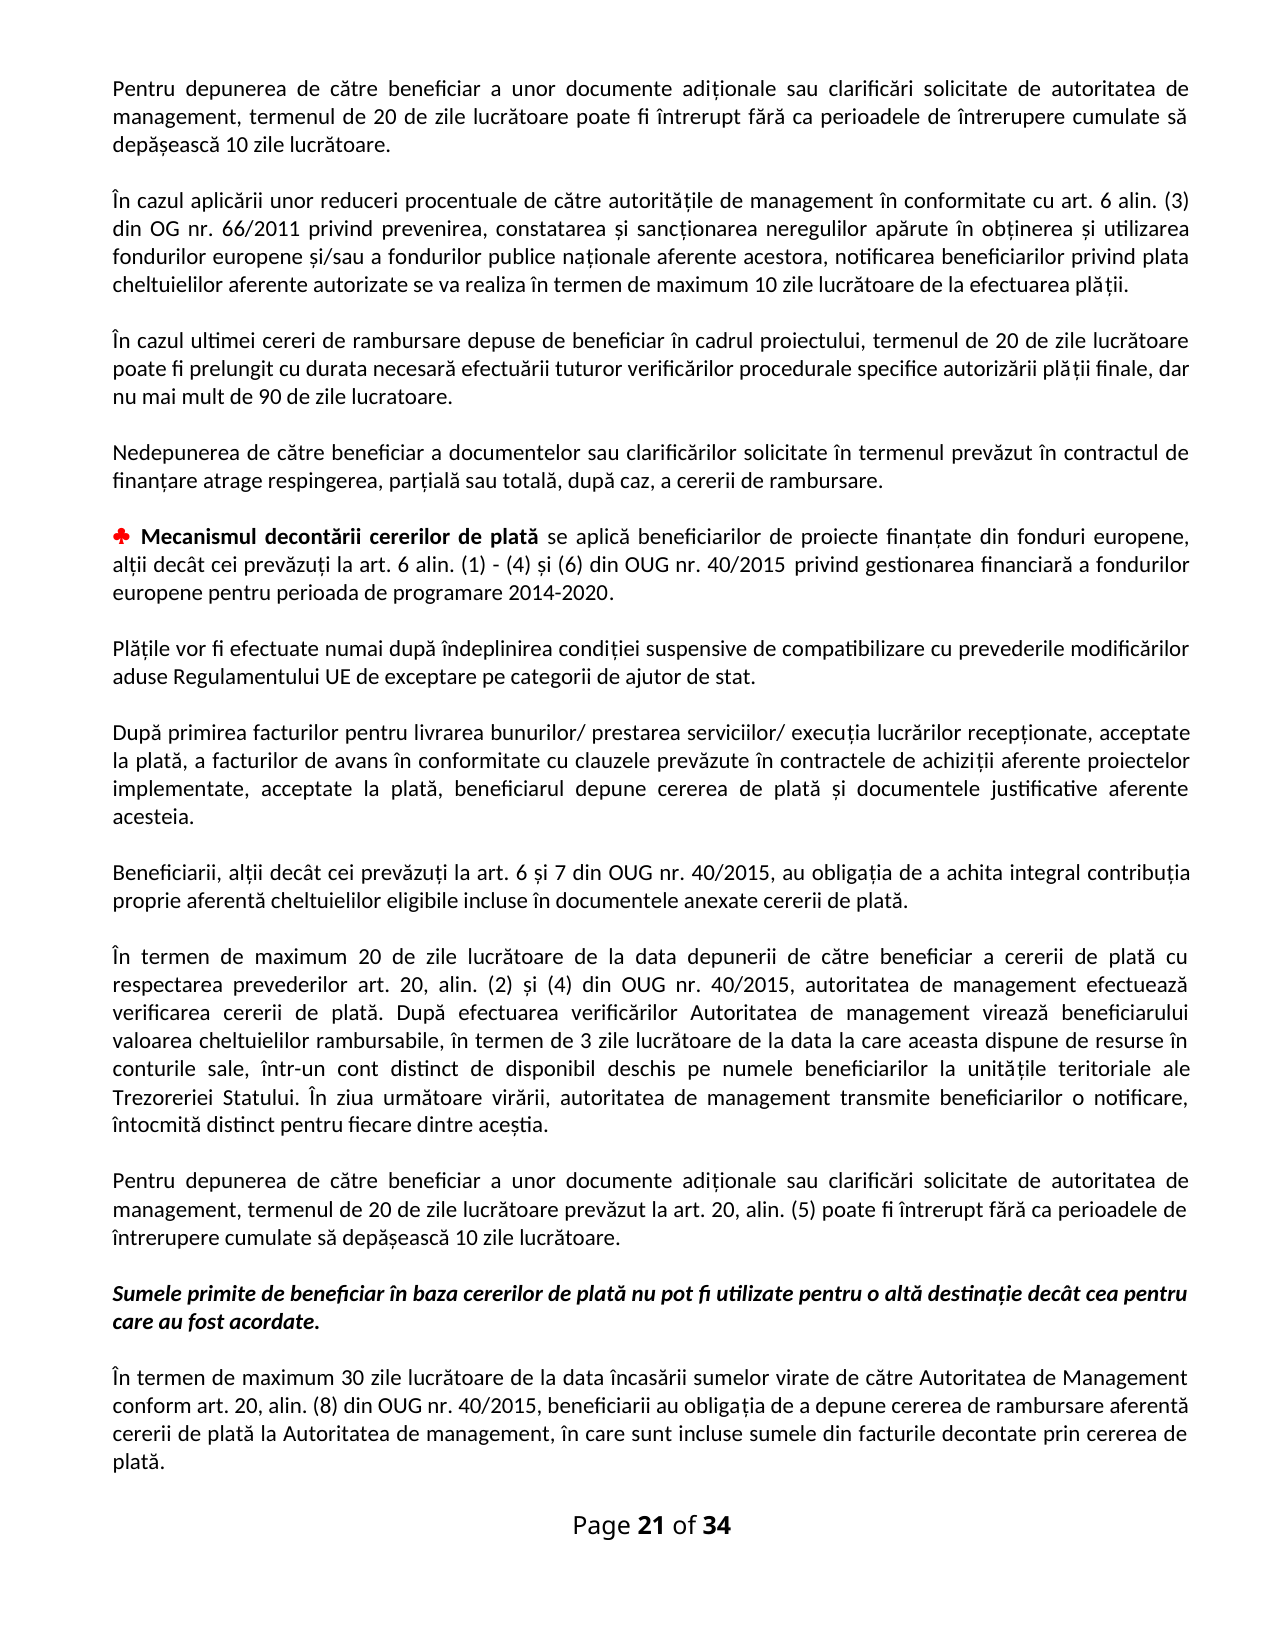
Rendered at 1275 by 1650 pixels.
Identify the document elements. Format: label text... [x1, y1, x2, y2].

text În termen de maximum 20 de zile lucrătoare de la data depunerii de către beneficiar a cererii de plată cu respectarea prevederilor art. 20, alin. (2) și (4) din OUG nr. 40/2015, autoritatea de management efectuează verificarea cererii de plată. După efectuarea verificărilor Autoritatea de management virează beneficiarului valoarea cheltuielilor rambursabile, în termen de 3 zile lucrătoare de la data la care aceasta dispune de resurse în conturile sale, într-un cont distinct de disponibil deschis pe numele beneficiarilor la unitățile teritoriale ale Trezoreriei Statului. În ziua următoare virării, autoritatea de management transmite beneficiarilor o notificare, întocmită distinct pentru fiecare dintre aceștia. [112, 942, 1191, 1139]
text În cazul aplicării unor reduceri procentuale de către autoritățile de management în conformitate cu art. 6 alin. (3) din OG nr. 66/2011 privind prevenirea, constatarea și sancționarea neregulilor apărute în obținerea și utilizarea fondurilor europene și/sau a fondurilor publice naționale aferente acestora, notificarea beneficiarilor privind plata cheltuielilor aferente autorizate se va realiza în termen de maximum 10 zile lucrătoare de la efectuarea plății. [112, 186, 1191, 298]
text Nedepunerea de către beneficiar a documentelor sau clarificărilor solicitate în termenul prevăzut în contractul de finanțare atrage respingerea, parțială sau totală, după caz, a cererii de rambursare. [112, 438, 1191, 494]
text Plățile vor fi efectuate numai după îndeplinirea condiției suspensive de compatibilizare cu prevederile modificărilor aduse Regulamentului UE de exceptare pe categorii de ajutor de stat. [112, 634, 1191, 690]
text Pentru depunerea de către beneficiar a unor documente adiționale sau clarificări solicitate de autoritatea de management, termenul de 20 de zile lucrătoare prevăzut la art. 20, alin. (5) poate fi întrerupt fără ca perioadele de întrerupere cumulate să depășească 10 zile lucrătoare. [112, 1167, 1191, 1251]
text După primirea facturilor pentru livrarea bunurilor/ prestarea serviciilor/ execuția lucrărilor recepționate, acceptate la plată, a facturilor de avans în conformitate cu clauzele prevăzute în contractele de achiziții aferente proiectelor implementate, acceptate la plată, beneficiarul depune cererea de plată și documentele justificative aferente acesteia. [112, 718, 1191, 830]
list Mecanismul decontării cererilor de plată se aplică beneficiarilor de proiecte finanțate din fonduri europene, alții decât cei prevăzuți la art. 6 alin. (1) - (4) și (6) din OUG nr. 40/2015 privind gestionarea financiară a fondurilor europene pentru perioada de programare 2014-2020. [112, 522, 1191, 606]
text În cazul ultimei cereri de rambursare depuse de beneficiar în cadrul proiectului, termenul de 20 de zile lucrătoare poate fi prelungit cu durata necesară efectuării tuturor verificărilor procedurale specifice autorizării plății finale, dar nu mai mult de 90 de zile lucratoare. [112, 326, 1191, 410]
text Pentru depunerea de către beneficiar a unor documente adiționale sau clarificări solicitate de autoritatea de management, termenul de 20 de zile lucrătoare poate fi întrerupt fără ca perioadele de întrerupere cumulate să depășească 10 zile lucrătoare. [112, 74, 1191, 158]
text Sumele primite de beneficiar în baza cererilor de plată nu pot fi utilizate pentru o altă destinație decât cea pentru care au fost acordate. [112, 1279, 1191, 1335]
text Beneficiarii, alții decât cei prevăzuți la art. 6 și 7 din OUG nr. 40/2015, au obligația de a achita integral contribuția proprie aferentă cheltuielilor eligibile incluse în documentele anexate cererii de plată. [112, 858, 1191, 914]
text În termen de maximum 30 zile lucrătoare de la data încasării sumelor virate de către Autoritatea de Management conform art. 20, alin. (8) din OUG nr. 40/2015, beneficiarii au obligația de a depune cererea de rambursare aferentă cererii de plată la Autoritatea de management, în care sunt incluse sumele din facturile decontate prin cererea de plată. [112, 1363, 1191, 1475]
